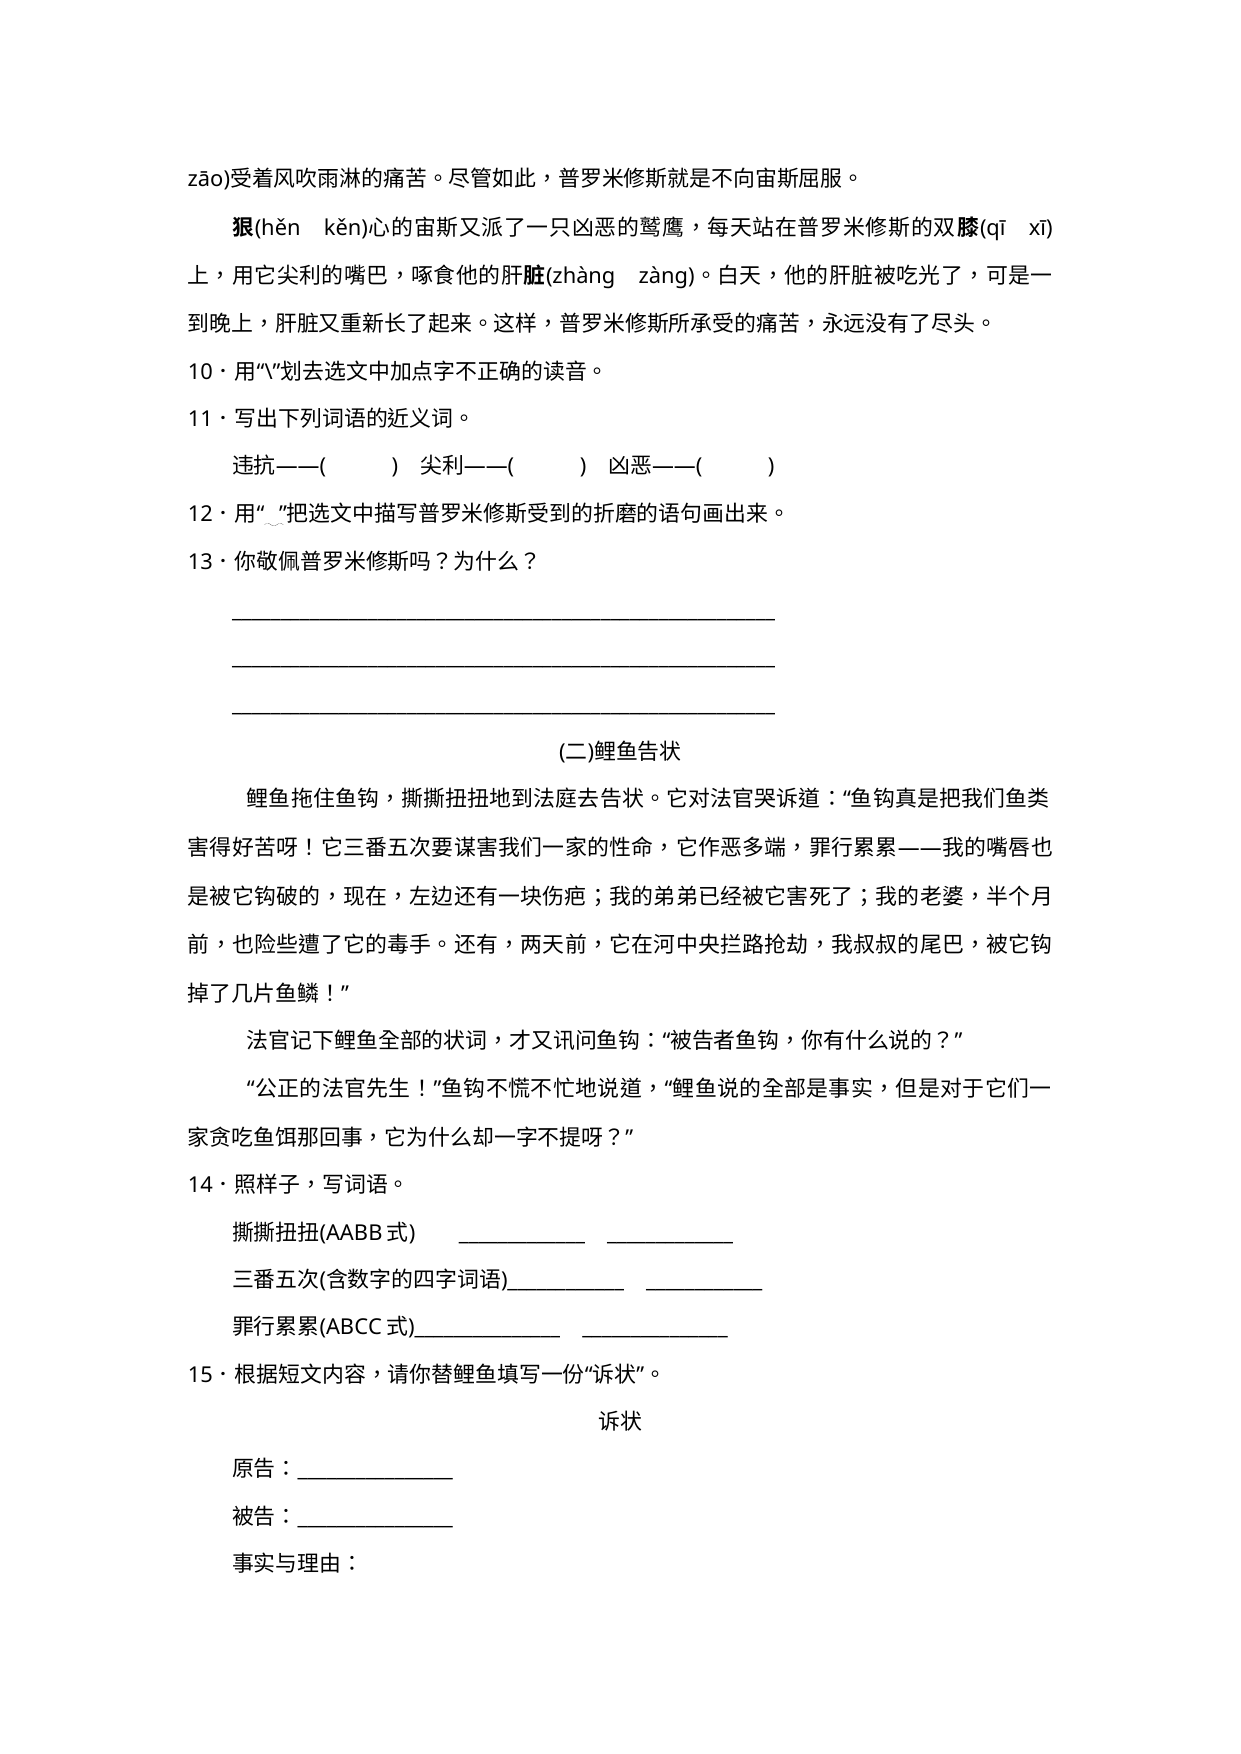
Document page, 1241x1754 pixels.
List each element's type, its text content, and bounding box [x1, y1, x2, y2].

text 诉状 [188, 1405, 1053, 1437]
text 撕撕扭扭(AABB式) _____________ _____________ [232, 1215, 1053, 1248]
text 鲤鱼拖住鱼钩，撕撕扭扭地到法庭去告状。它对法官哭诉道：“鱼钩真是把我们鱼类害得好苦呀！它三番五次要谋害我们一家的性命，它作恶多端，罪行累累——我的嘴唇也是被它钩破的，现在，左边还有一块伤疤；我的弟弟已经被它害死了；我的老婆，半个月前，也险些遭了它的毒手。还有，两天前，它在河中央拦路抢劫，我叔叔的尾巴，被它钩掉了几片鱼鳞！” [188, 782, 1053, 1009]
text (二)鲤鱼告状 [188, 734, 1053, 767]
text 被告：________________ [232, 1499, 1053, 1532]
text 12．用“ ”把选文中描写普罗米修斯受到的折磨的语句画出来。 [188, 496, 1053, 529]
text ________________________________________________________ [232, 687, 1053, 719]
text “公正的法官先生！”鱼钩不慌不忙地说道，“鲤鱼说的全部是事实，但是对于它们一家贪吃鱼饵那回事，它为什么却一字不提呀？” [188, 1072, 1053, 1153]
text 15．根据短文内容，请你替鲤鱼填写一份“诉状”。 [188, 1357, 1053, 1390]
text 11．写出下列词语的近义词。 [188, 402, 1053, 434]
text 13．你敬佩普罗米修斯吗？为什么？ [188, 545, 1053, 577]
text 三番五次(含数字的四字词语)____________ ____________ [232, 1262, 1053, 1295]
text 10．用“\”划去选文中加点字不正确的读音。 [188, 354, 1053, 387]
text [187, 162, 1053, 194]
text 违抗——( ) 尖利——( ) 凶恶——( ) [232, 449, 1053, 482]
text 14．照样子，写词语。 [188, 1168, 1053, 1200]
text 罪行累累(ABCC式)_______________ _______________ [232, 1310, 1053, 1342]
text 法官记下鲤鱼全部的状词，才又讯问鱼钩：“被告者鱼钩，你有什么说的？” [187, 1024, 1053, 1057]
text 事实与理由： [232, 1547, 1053, 1579]
text ________________________________________________________ [232, 639, 1053, 672]
text 狠(hěn kěn)心的宙斯又派了一只凶恶的鹫鹰，每天站在普罗米修斯的双膝(qī xī)上，用它尖利的嘴巴，啄食他的肝脏(zhàng zàng)。白天，他的肝脏被吃光了，可是一到晚上，肝脏又重新长了起来。这样，普罗米修斯所承受的痛苦，永远没有了尽头。 [187, 209, 1053, 339]
text 原告：________________ [232, 1452, 1053, 1484]
text ________________________________________________________ [232, 592, 1053, 625]
